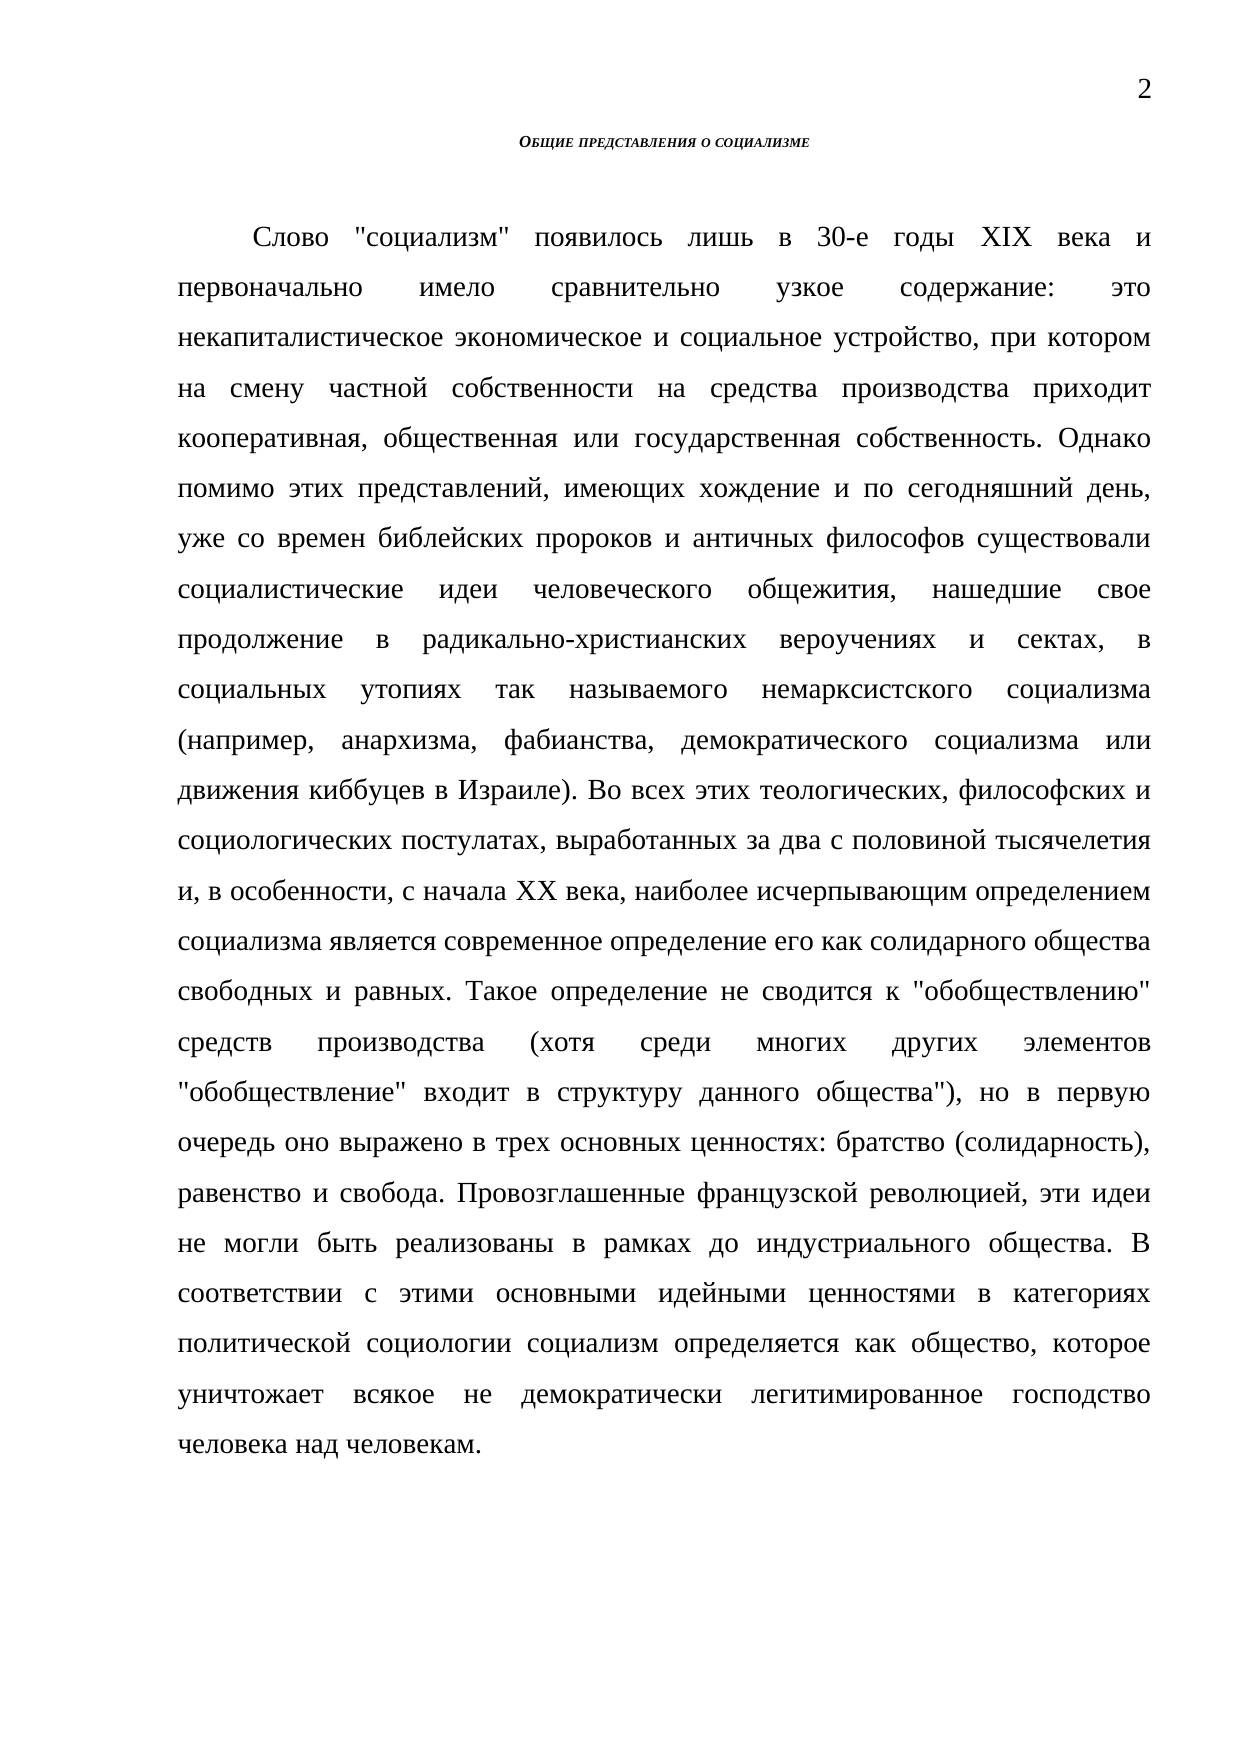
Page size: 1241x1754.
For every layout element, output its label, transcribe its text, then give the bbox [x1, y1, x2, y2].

subtitle Общие представления о социализме [177, 118, 1152, 152]
text Слово "социализм" появилось лишь в 30-е годы XIX века и первоначально имело сравнительно узкое содержание: это некапиталистическое экономическое и социальное устройство, при котором на смену частной собственности на средства производства приходит кооперативная, общественная или государственная собственность. Однако помимо этих представлений, имеющих хождение и по сегодняшний день, уже со времен библейских пророков и античных философов существовали социалистические идеи человеческого общежития, нашедшие свое продолжение в радикально-христианских вероучениях и сектах, в социальных утопиях так называемого немарксистского социализма (например, анархизма, фабианства, демократического социализма или движения киббуцев в Израиле). Во всех этих теологических, философских и социологических постулатах, выработанных за два с половиной тысячелетия и, в особенности, с начала XX века, наиболее исчерпывающим определением социализма является современное определение его как солидарного общества свободных и равных. Такое определение не сводится к "обобществлению" средств производства (хотя среди многих других элементов "обобществление" входит в структуру данного общества"), но в первую очередь оно выражено в трех основных ценностях: братство (солидарность), равенство и свобода. Провозглашенные французской революцией, эти идеи не могли быть реализованы в рамках до индустриального общества. В соответствии с этими основными идейными ценностями в категориях политической социологии социализм определяется как общество, которое уничтожает всякое не демократически легитимированное господство человека над человекам. [177, 219, 1152, 1460]
